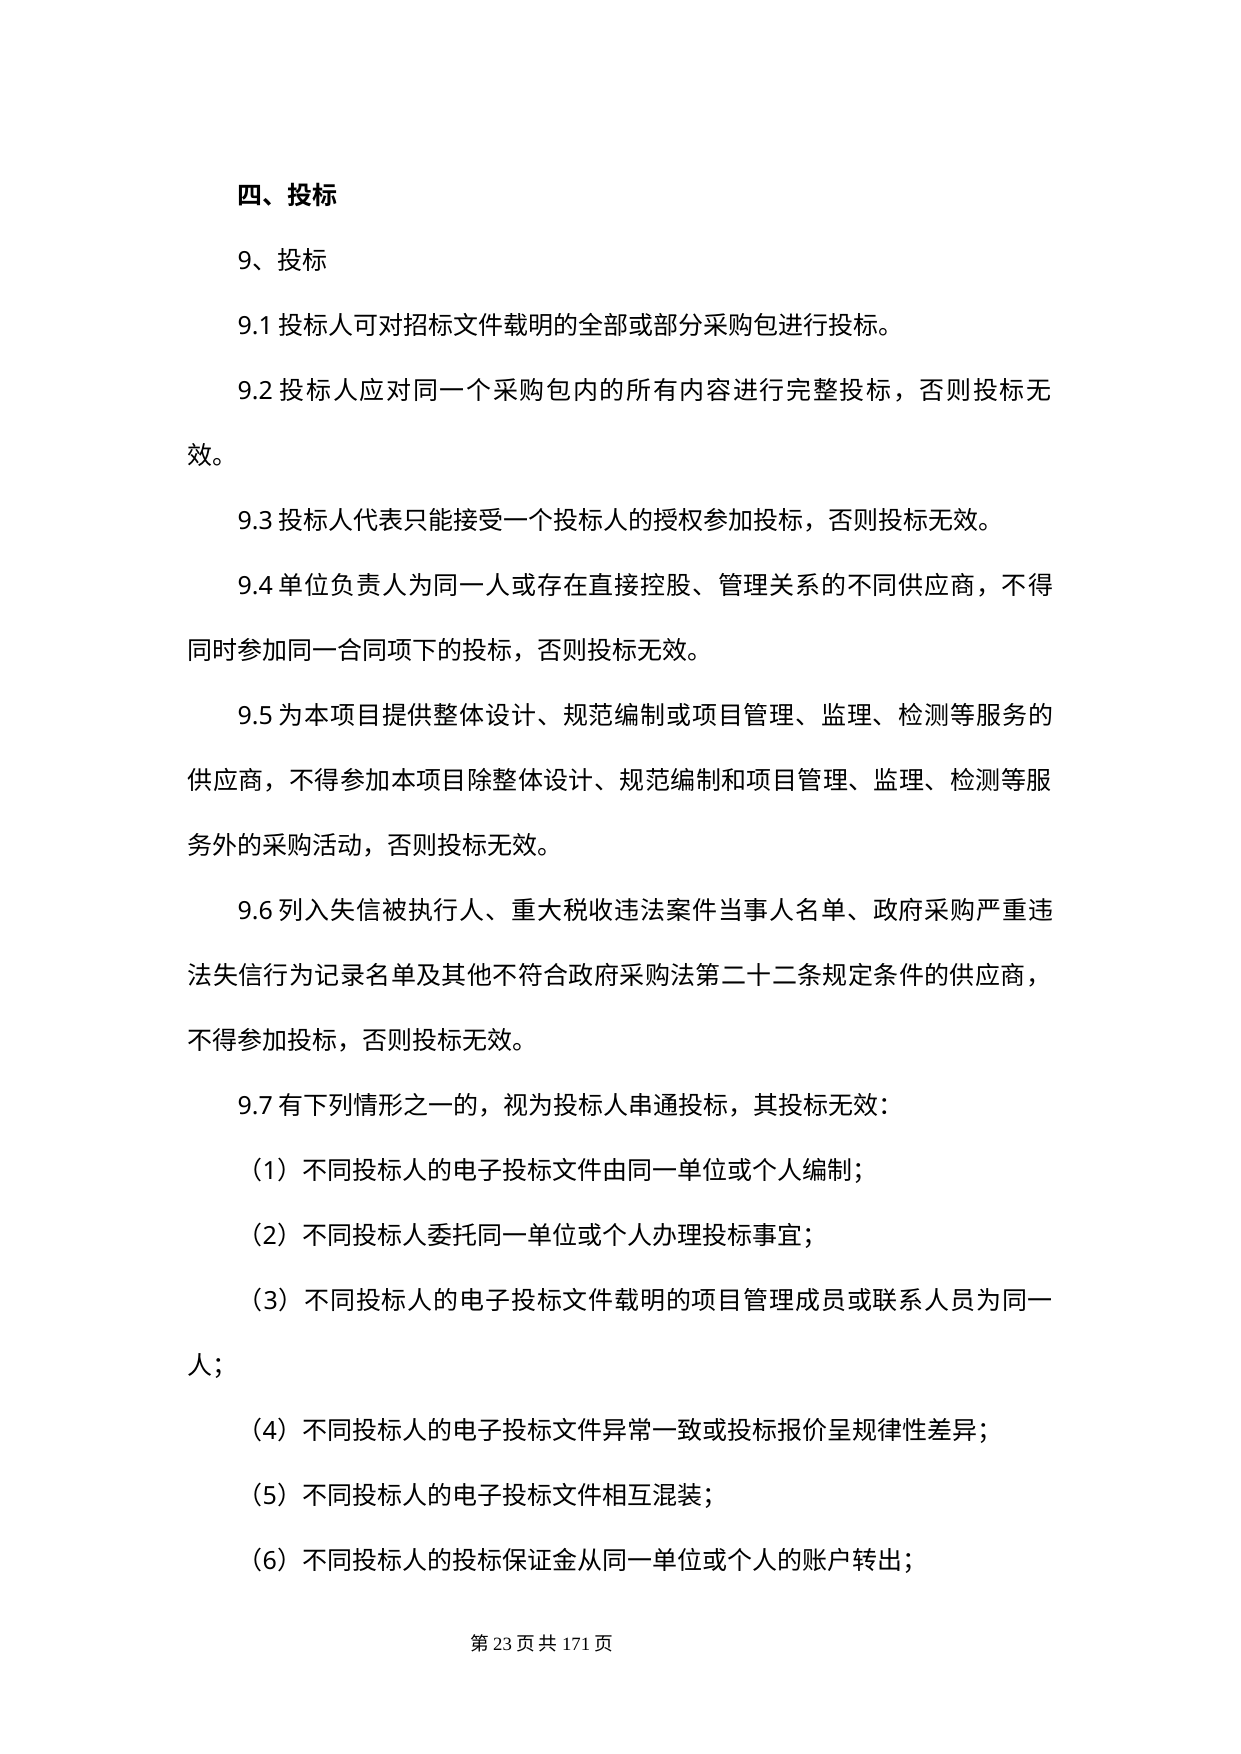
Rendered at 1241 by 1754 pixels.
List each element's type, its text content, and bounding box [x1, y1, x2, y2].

text 9.6列入失信被执行人、重大税收违法案件当事人名单、政府采购严重违法失信行为记录名单及其他不符合政府采购法第二十二条规定条件的供应商，不得参加投标，否则投标无效。 [187, 877, 1053, 1072]
text 9.3投标人代表只能接受一个投标人的授权参加投标，否则投标无效。 [187, 487, 1053, 552]
text （3）不同投标人的电子投标文件载明的项目管理成员或联系人员为同一人； [187, 1267, 1053, 1397]
text 9.4单位负责人为同一人或存在直接控股、管理关系的不同供应商，不得同时参加同一合同项下的投标，否则投标无效。 [187, 552, 1053, 682]
text 9、投标 [187, 227, 1053, 292]
text 四、投标 [187, 162, 1053, 227]
text （4）不同投标人的电子投标文件异常一致或投标报价呈规律性差异； [187, 1397, 1053, 1462]
text 9.7有下列情形之一的，视为投标人串通投标，其投标无效： [187, 1072, 1053, 1137]
text （1）不同投标人的电子投标文件由同一单位或个人编制； [187, 1137, 1053, 1202]
text （6）不同投标人的投标保证金从同一单位或个人的账户转出； [187, 1527, 1053, 1592]
text 9.5为本项目提供整体设计、规范编制或项目管理、监理、检测等服务的供应商，不得参加本项目除整体设计、规范编制和项目管理、监理、检测等服务外的采购活动，否则投标无效。 [187, 682, 1053, 877]
text （2）不同投标人委托同一单位或个人办理投标事宜； [187, 1202, 1053, 1267]
text 9.2投标人应对同一个采购包内的所有内容进行完整投标，否则投标无效。 [187, 357, 1053, 487]
text （5）不同投标人的电子投标文件相互混装； [187, 1462, 1053, 1527]
text 9.1投标人可对招标文件载明的全部或部分采购包进行投标。 [187, 292, 1053, 357]
